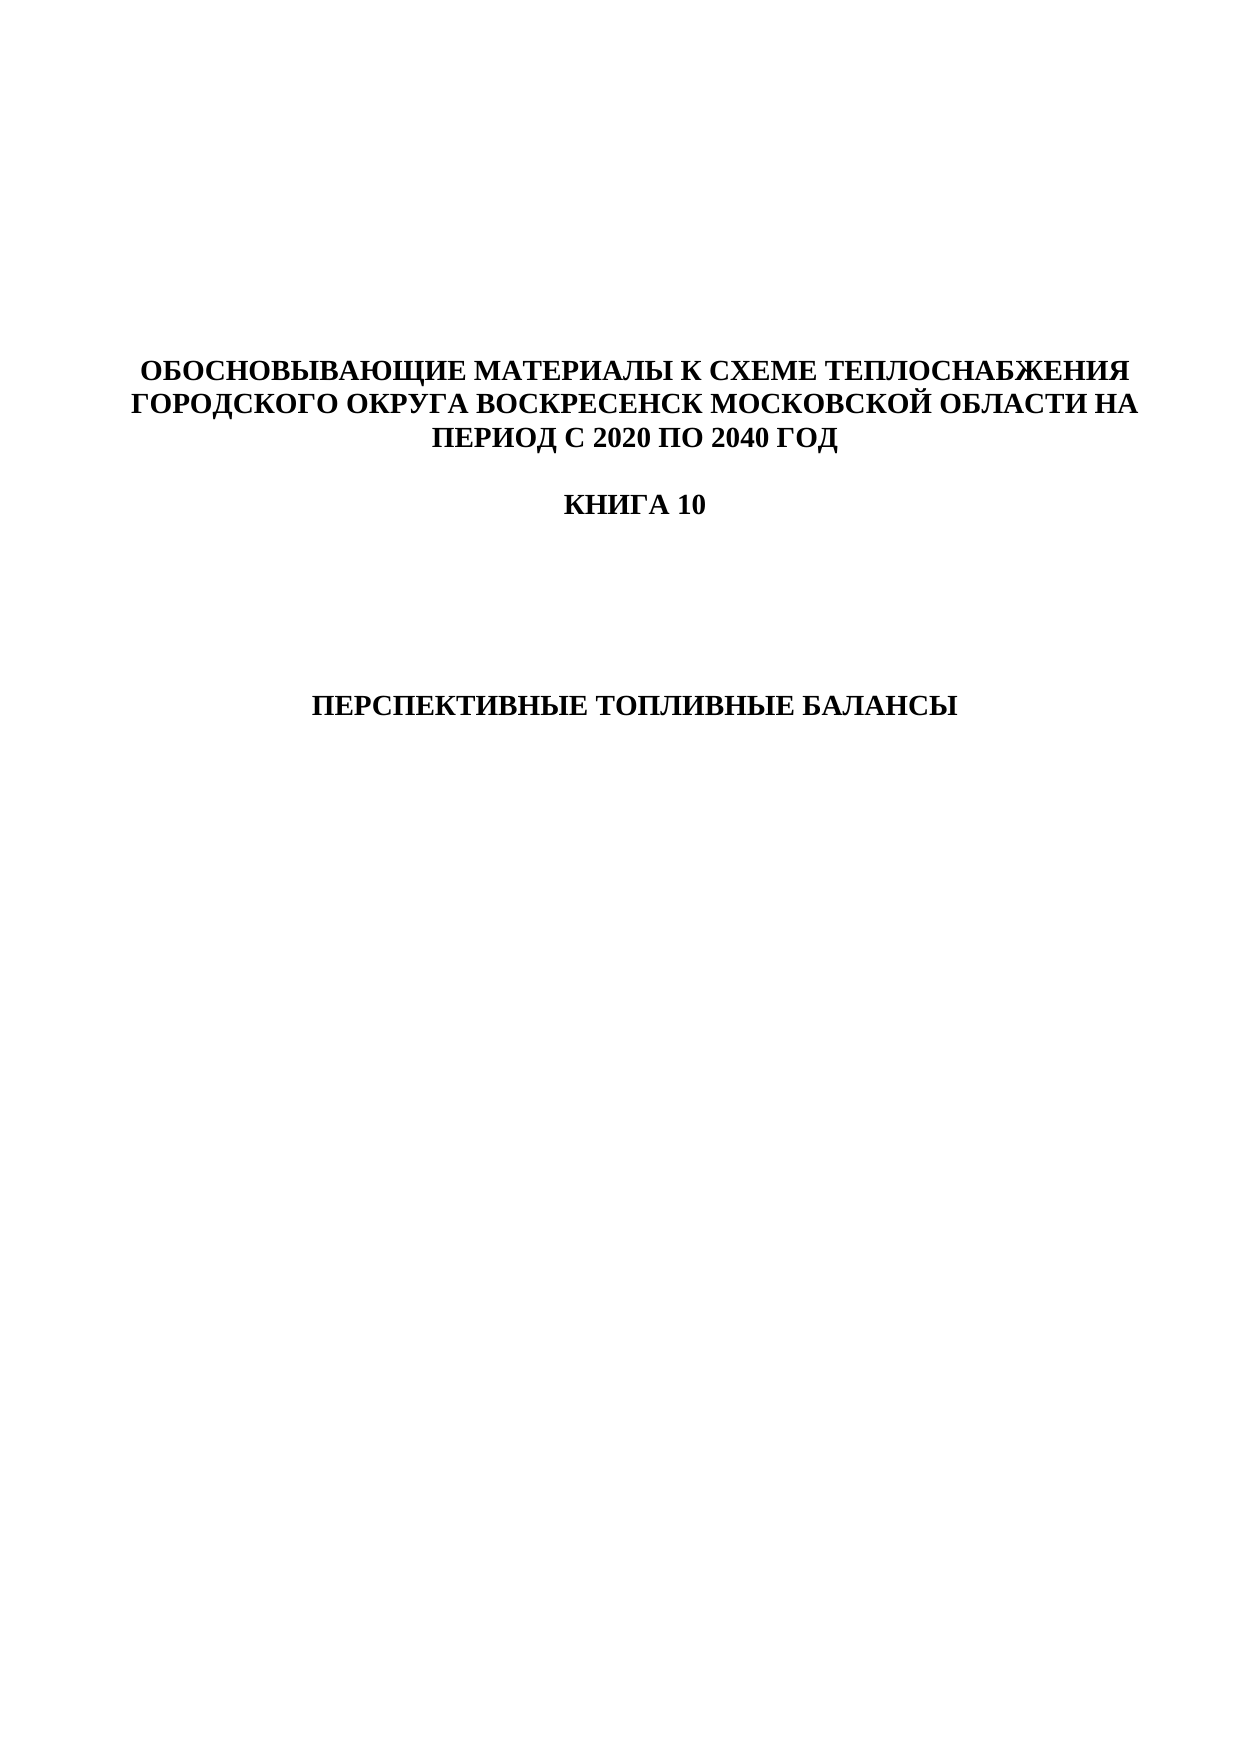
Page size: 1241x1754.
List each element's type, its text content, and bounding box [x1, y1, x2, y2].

text ПЕРСПЕКТИВНЫЕ ТОПЛИВНЫЕ БАЛАНСЫ [118, 688, 1152, 722]
text КНИГА 10 [118, 487, 1152, 521]
text ОБОСНОВЫВАЮЩИЕ МАТЕРИАЛЫ К СХЕМЕ ТЕПЛОСНАБЖЕНИЯ ГОРОДСКОГО ОКРУГА ВОСКРЕСЕНСК МОСКОВСКОЙ ОБЛАСТИ НА ПЕРИОД С 2020 ПО 2040 ГОД [118, 353, 1152, 453]
